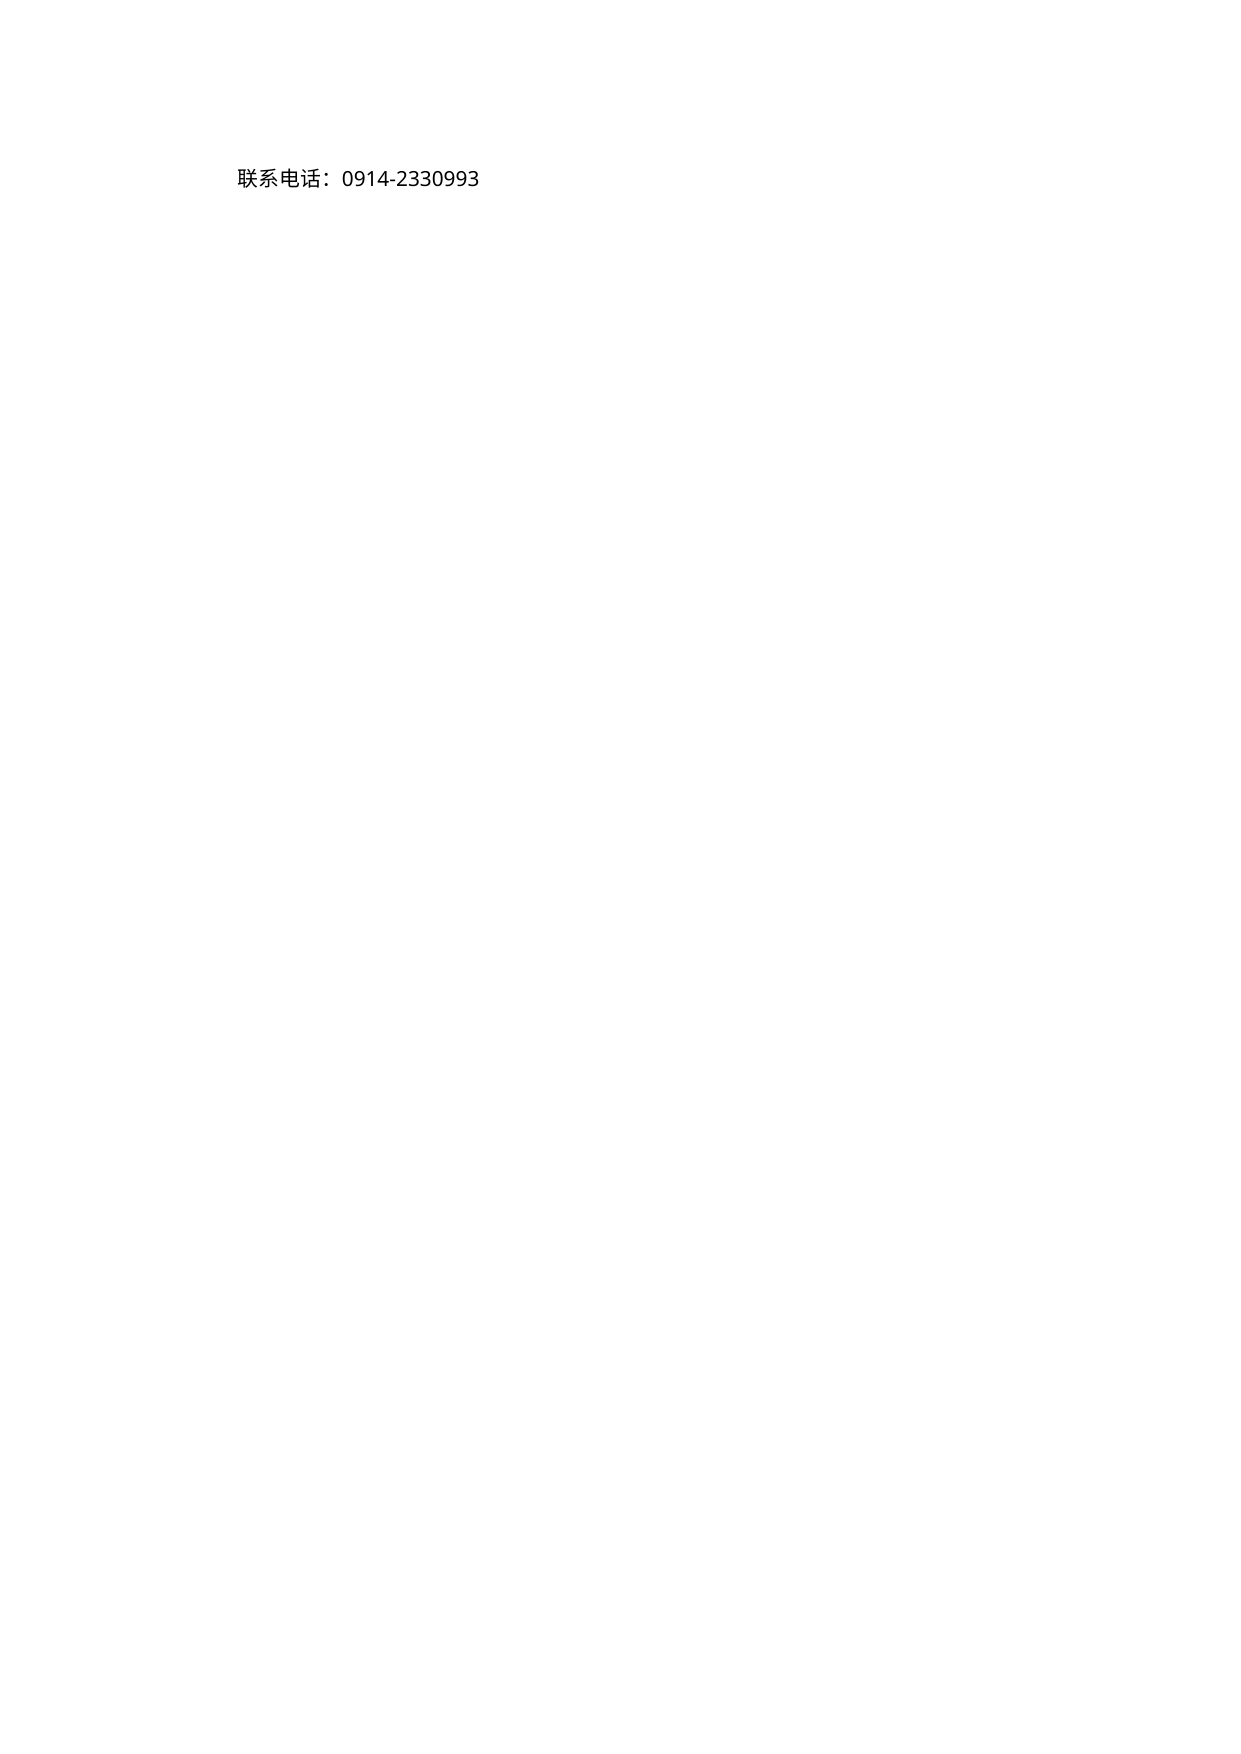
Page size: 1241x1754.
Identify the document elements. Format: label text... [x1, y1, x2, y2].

text 联系电话：0914-2330993 [187, 162, 1053, 194]
